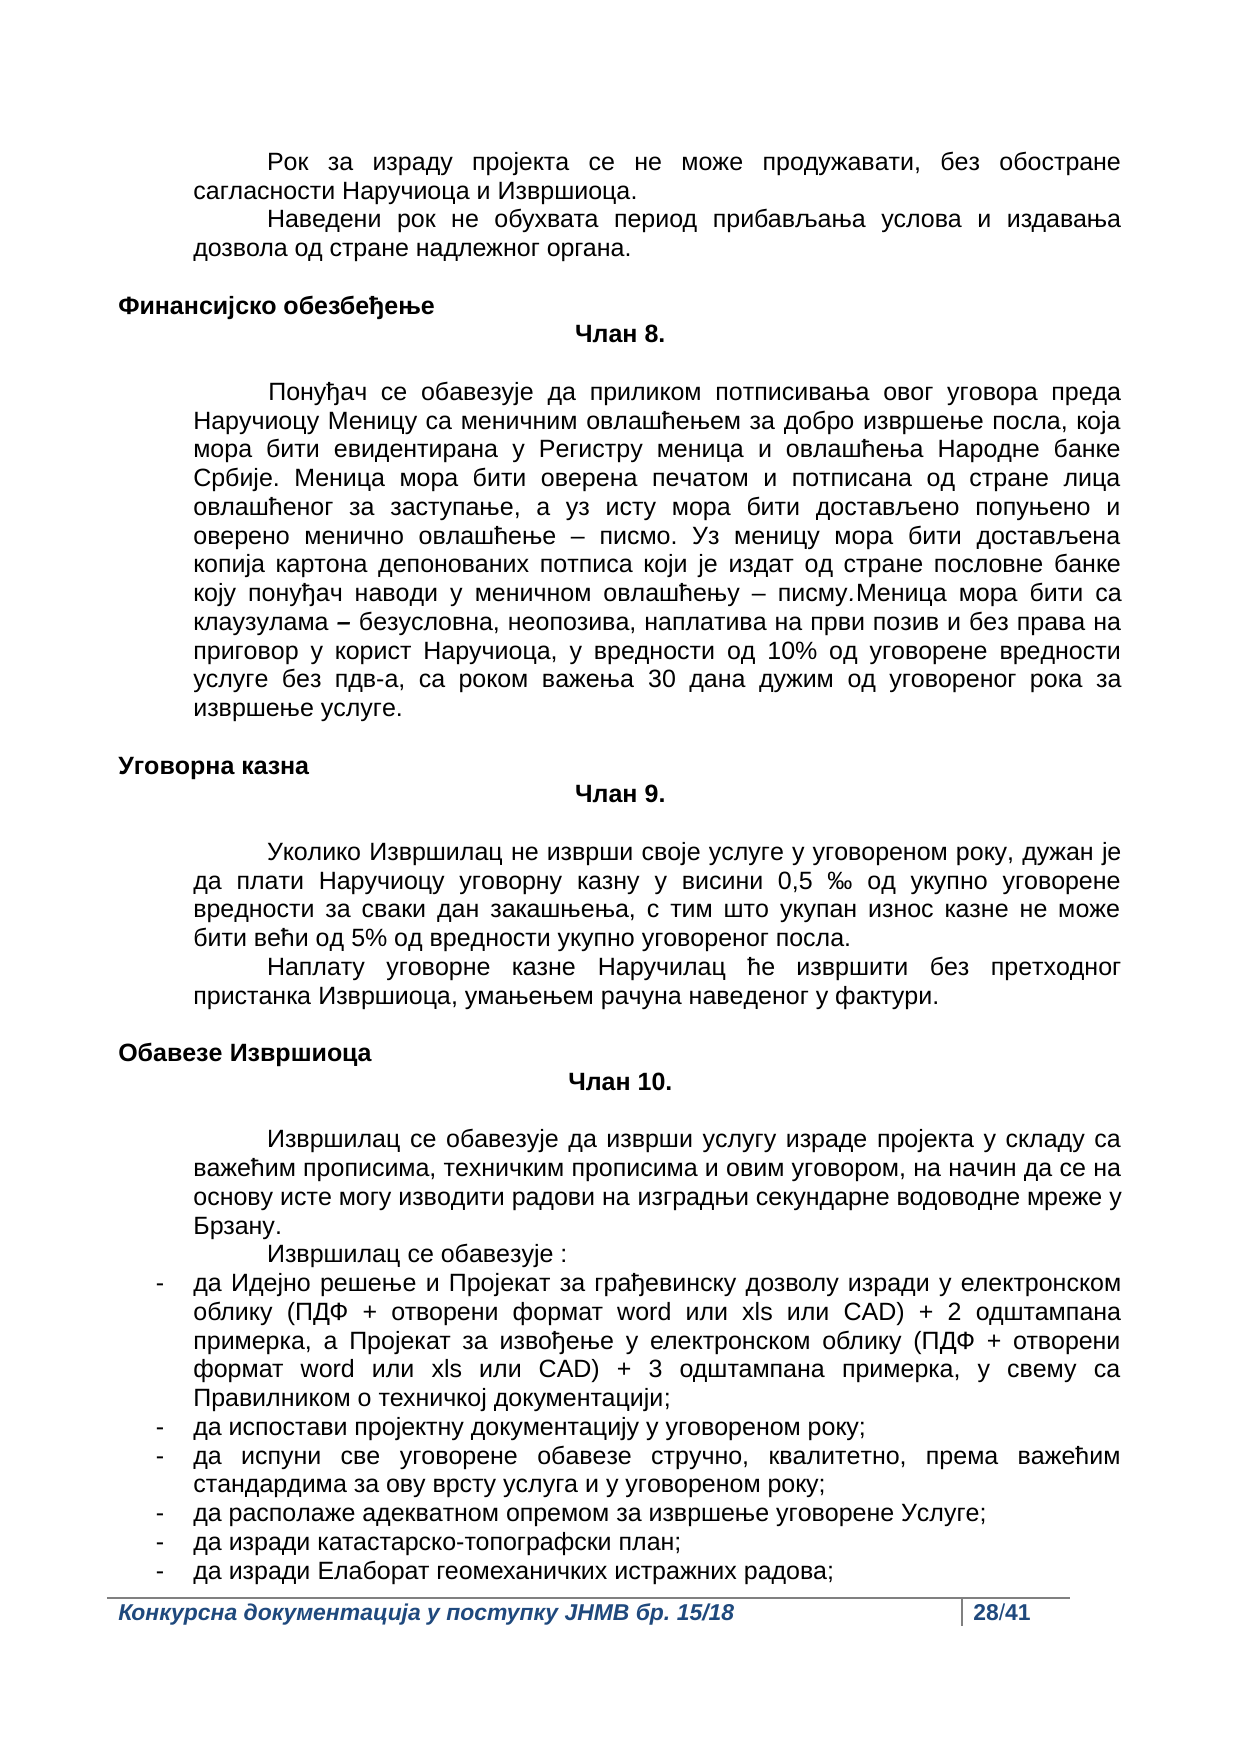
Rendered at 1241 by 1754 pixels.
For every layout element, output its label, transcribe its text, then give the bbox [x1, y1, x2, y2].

list да испостави пројектну документацију у уговореном року; [156, 1412, 1122, 1441]
text Члан 8. [118, 319, 1122, 348]
text Извршилац се обавезује да изврши услугу израде пројекта у складу са важећим прописима, техничким прописима и овим уговором, на начин да се на основу исте могу изводити радови на изградњи секундарне водоводне мреже у Брзану. [193, 1124, 1122, 1239]
list да Идејно решење и Пројекат за грађевинску дозволу изради у електронском облику (ПДФ + отворени формат word или xls или CAD) + 2 одштампана примерка, а Пројекат за извођење у електронском облику (ПДФ + отворени формат word или xls или CAD) + 3 одштампана примерка, у свему са Правилником о техничкој документацији; [156, 1268, 1122, 1412]
text Извршилац се обавезује : [193, 1239, 1122, 1268]
text Рок за израду пројекта се не може продужавати, без обостране сагласности Наручиоца и Извршиоца. [193, 147, 1122, 204]
text Уговорна казна [118, 751, 1122, 779]
text Наведени рок не обухвата период прибављања услова и издавања дозвола од стране надлежног органа. [193, 204, 1122, 262]
text Члан 10. [118, 1067, 1122, 1096]
text Члан 9. [118, 779, 1122, 808]
text Понуђач се обавезује да приликом потписивања овог уговора преда Наручиоцу Меницу са меничним овлашћењем за добро извршење посла, која мора бити евидентирана у Регистру меница и овлашћења Народне банке Србије. Меница мора бити оверена печатом и потписана од стране лица овлашћеног за заступање, а уз исту мора бити достављено попуњено и оверено менично овлашћење – писмо. Уз меницу мора бити достављена копија картона депонованих потписа који је издат од стране пословне банке коју понуђач наводи у меничном овлашћењу – писму.Меница мора бити са клаузулама – безусловна, неопозива, наплатива на први позив и без права на приговор у корист Наручиоца, у вредности од 10% од уговорене вредности услуге без пдв-а, са роком важења 30 дана дужим од уговореног рока за извршење услуге. [193, 377, 1122, 722]
text Обавезе Извршиоца [118, 1038, 1122, 1067]
list да изради Елаборат геомеханичких истражних радова; [156, 1556, 1122, 1584]
text Уколико Извршилац не изврши своје услуге у уговореном року, дужан је да плати Наручиоцу уговорну казну у висини 0,5 ‰ од укупно уговорене вредности за сваки дан закашњења, с тим што укупан износ казне не може бити већи од 5% од вредности укупно уговореног посла. [193, 837, 1122, 952]
list да испуни све уговорене обавезе стручно, квалитетно, према важећим стандардима за ову врсту услуга и у уговореном року; [156, 1441, 1122, 1498]
text Наплату уговорне казне Наручилац ће извршити без претходног пристанка Извршиоца, умањењем рачуна наведеног у фактури. [193, 952, 1122, 1009]
list да изради катастарско-топографски план; [156, 1527, 1122, 1556]
list да располаже адекватном опремом за извршење уговорене Услуге; [156, 1498, 1122, 1527]
text Финансијско обезбеђење [118, 291, 1122, 319]
